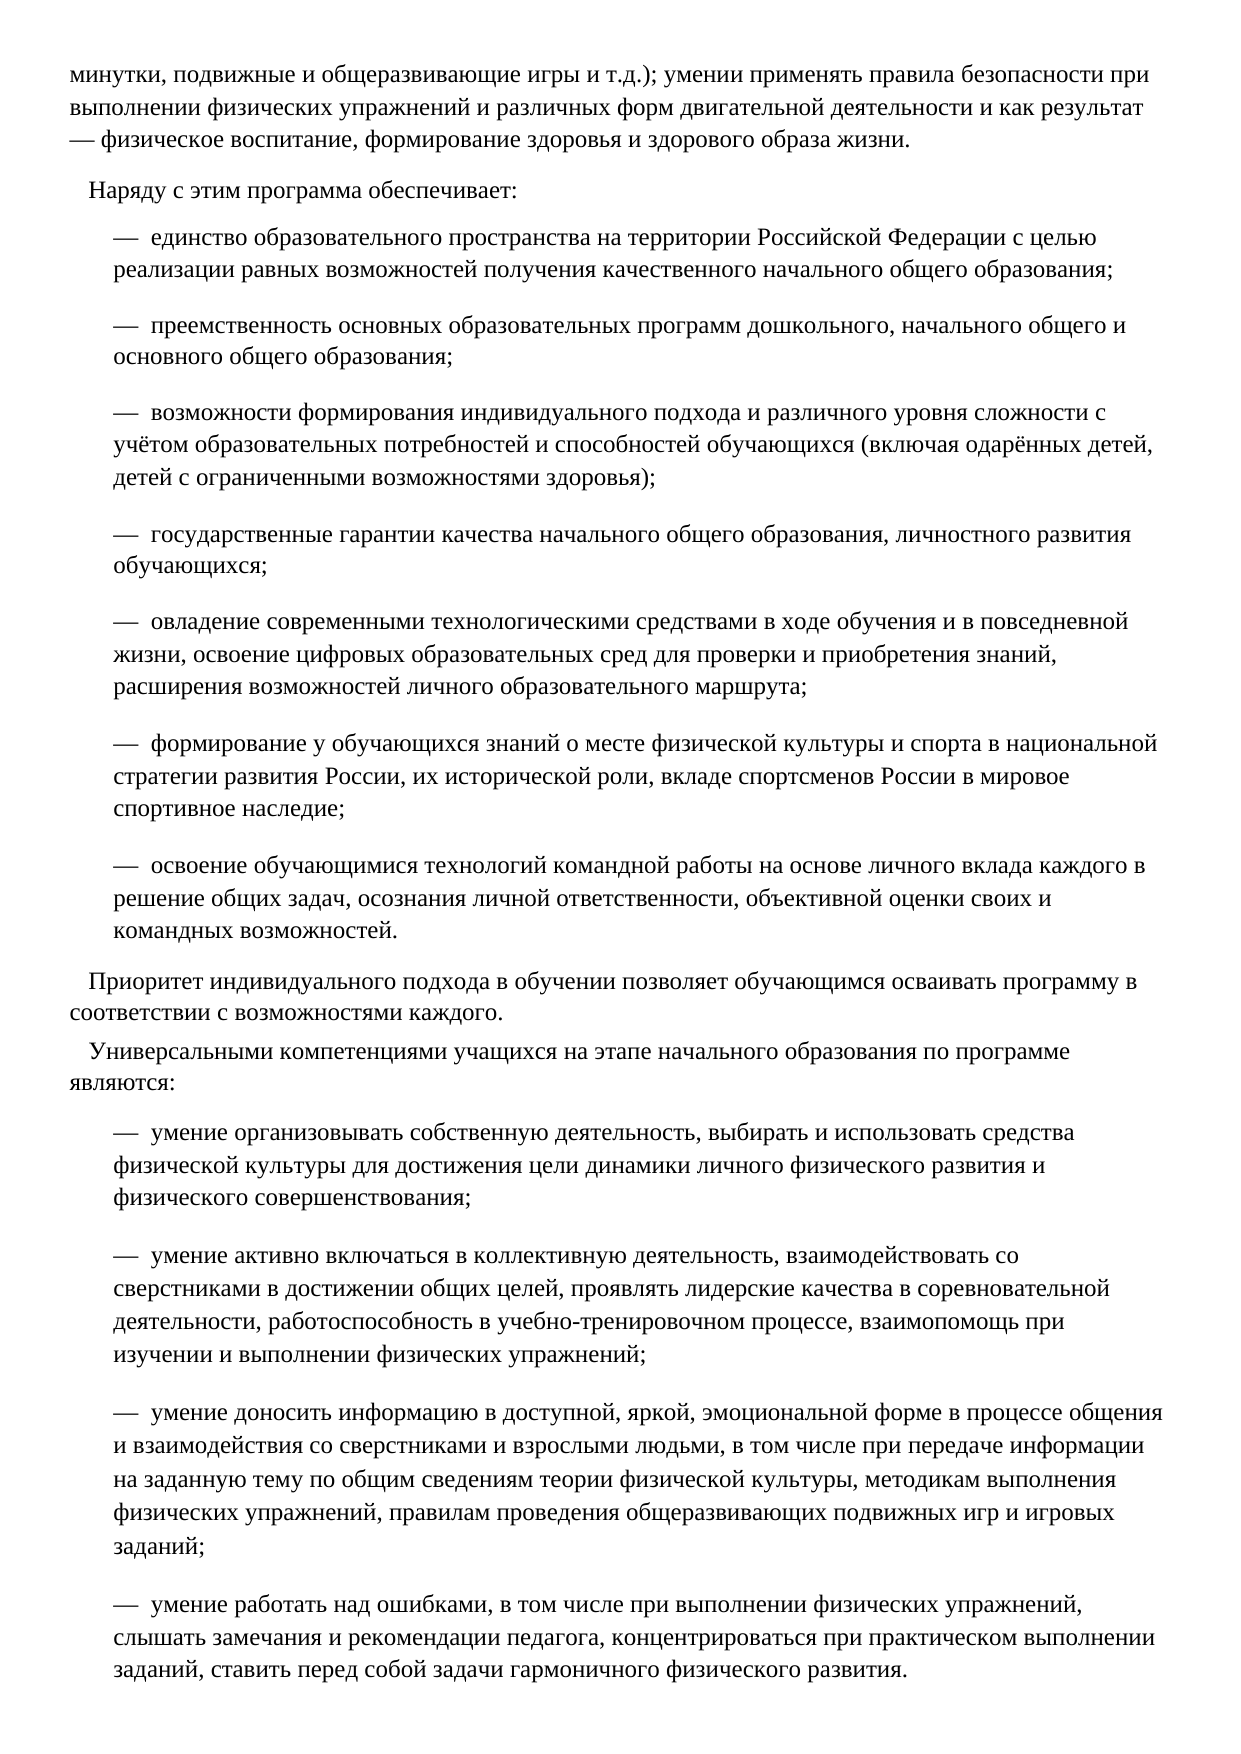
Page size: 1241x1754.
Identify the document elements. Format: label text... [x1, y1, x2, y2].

text Универсальными компетенциями учащихся на этапе начального образования по программе являются: [69, 1036, 1076, 1096]
text — государственные гарантии качества начального общего образования, личностного развития обучающихся; [113, 519, 1136, 579]
text — умение активно включаться в коллективную деятельность, взаимодействовать со сверстниками в достижении общих целей, проявлять лидерские качества в соревновательной деятельности, работоспособность в учебно-тренировочном процессе, взаимопомощь при изучении и выполнении физических упражнений; [113, 1240, 1121, 1368]
text — единство образовательного пространства на территории Российской Федерации с целью реализации равных возможностей получения качественного начального общего образования; [113, 222, 1121, 282]
text — овладение современными технологическими средствами в ходе обучения и в повседневной жизни, освоение цифровых образовательных сред для проверки и приобретения знаний, расширения возможностей личного образовательного маршрута; [113, 606, 1136, 700]
text — освоение обучающимися технологий командной работы на основе личного вклада каждого в решение общих задач, осознания личной ответственности, объективной оценки своих и командных возможностей. [113, 850, 1151, 944]
text минутки, подвижные и общеразвивающие игры и т.д.); умении применять правила безопасности при выполнении физических упражнений и различных форм двигательной деятельности и как результат— физическое воспитание, формирование здоровья и здорового образа жизни. [69, 59, 1151, 153]
text — преемственность основных образовательных программ дошкольного, начального общего и основного общего образования; [113, 310, 1136, 370]
text Приоритет индивидуального подхода в обучении позволяет обучающимся осваивать программу в соответствии с возможностями каждого. [69, 966, 1151, 1026]
text — умение работать над ошибками, в том числе при выполнении физических упражнений, слышать замечания и рекомендации педагога, концентрироваться при практическом выполнении заданий, ставить перед собой задачи гармоничного физического развития. [113, 1589, 1166, 1683]
text — умение организовывать собственную деятельность, выбирать и использовать средства физической культуры для достижения цели динамики личного физического развития и физического совершенствования; [113, 1117, 1076, 1211]
text — формирование у обучающихся знаний о месте физической культуры и спорта в национальной стратегии развития России, их исторической роли, вкладе спортсменов России в мировое спортивное наследие; [113, 728, 1166, 822]
text Наряду с этим программа обеспечивает: [88, 177, 1166, 204]
text — умение доносить информацию в доступной, яркой, эмоциональной форме в процессе общения и взаимодействия со сверстниками и взрослыми людьми, в том числе при передаче информации на заданную тему по общим сведениям теории физической культуры, методикам выполнения физических упражнений, правилам проведения общеразвивающих подвижных игр и игровых заданий; [113, 1397, 1166, 1560]
text — возможности формирования индивидуального подхода и различного уровня сложности с учётом образовательных потребностей и способностей обучающихся (включая одарённых детей, детей с ограниченными возможностями здоровья); [113, 397, 1166, 491]
